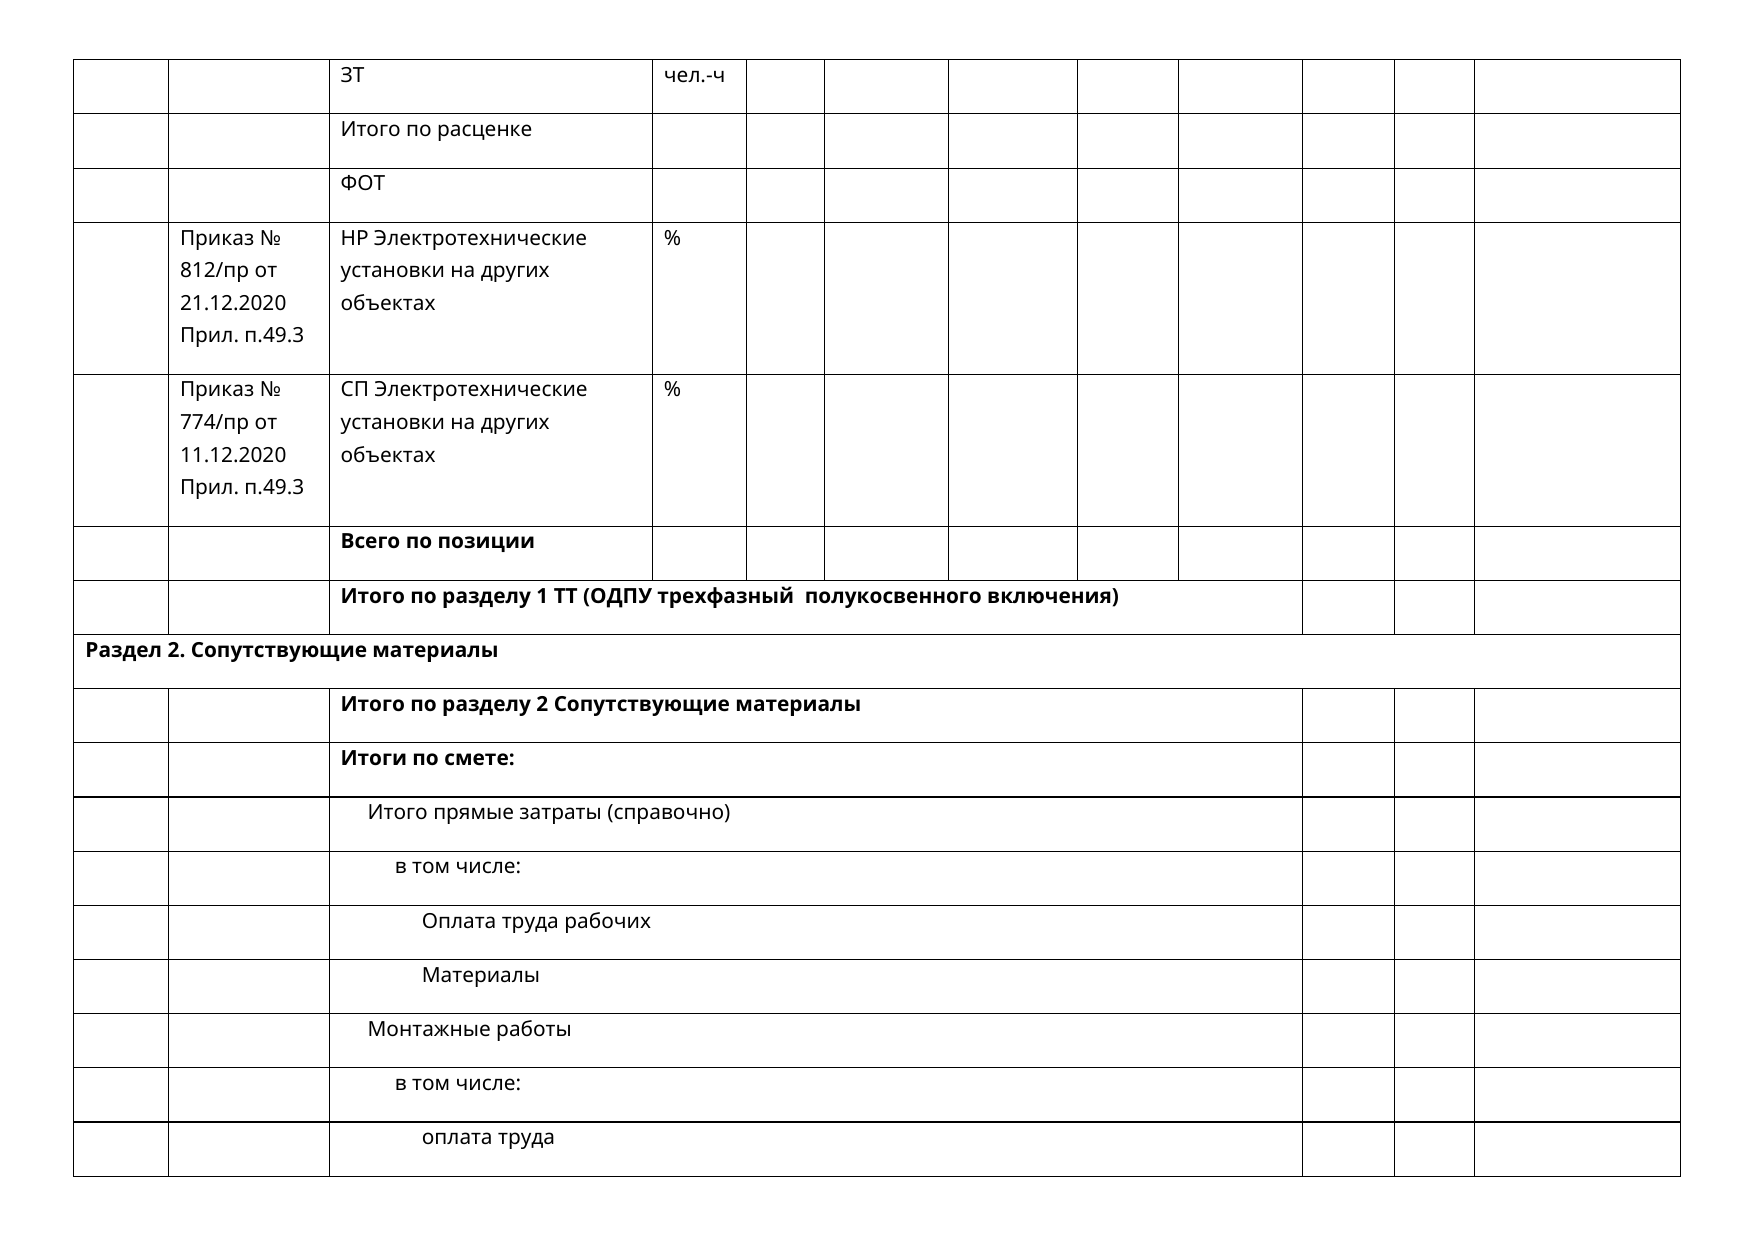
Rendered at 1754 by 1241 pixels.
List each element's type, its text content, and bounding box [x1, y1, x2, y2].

table_cell [1078, 527, 1178, 580]
table_cell [1475, 1123, 1680, 1176]
table_cell [1395, 223, 1474, 373]
table_cell Итого прямые затраты (справочно) [330, 798, 1302, 851]
table_cell [1179, 169, 1302, 222]
table_cell в том числе: [330, 1068, 1302, 1121]
table_cell [1303, 798, 1394, 851]
table_cell Приказ № 774/пр от 11.12.2020 Прил. п.49.3 [169, 375, 329, 526]
table_cell [1475, 527, 1680, 580]
table_cell [1475, 375, 1680, 526]
table_cell [747, 375, 824, 526]
table_cell [1475, 689, 1680, 742]
table_cell чел.-ч [653, 60, 746, 113]
table_cell [169, 960, 329, 1013]
table_cell [1475, 223, 1680, 373]
table_cell [1395, 906, 1474, 959]
table_cell [825, 114, 948, 167]
table_cell [74, 906, 168, 959]
table_cell [169, 169, 329, 222]
table_cell [1395, 527, 1474, 580]
table_cell [74, 1068, 168, 1121]
table_cell [1303, 689, 1394, 742]
table_cell [1303, 527, 1394, 580]
table_cell Оплата труда рабочих [330, 906, 1302, 959]
table_cell [74, 527, 168, 580]
table_cell [1303, 1068, 1394, 1121]
table_cell [74, 852, 168, 905]
table_cell [949, 114, 1077, 167]
table_cell [169, 60, 329, 113]
table_cell [169, 581, 329, 634]
table_cell [653, 527, 746, 580]
table_cell Приказ № 812/пр от 21.12.2020 Прил. п.49.3 [169, 223, 329, 373]
table_cell Итого по разделу 2 Сопутствующие материалы [330, 689, 1302, 742]
table_cell [1179, 527, 1302, 580]
table_cell [1303, 581, 1394, 634]
table_cell [74, 223, 168, 373]
table_cell [1303, 169, 1394, 222]
table_cell [1475, 1014, 1680, 1067]
table_cell [1475, 581, 1680, 634]
table_cell [747, 169, 824, 222]
table_cell [747, 223, 824, 373]
table_cell в том числе: [330, 852, 1302, 905]
table_cell [74, 375, 168, 526]
table_cell [1475, 906, 1680, 959]
table_cell [1303, 60, 1394, 113]
table_cell [1078, 375, 1178, 526]
table_cell Итого по расценке [330, 114, 652, 167]
table_cell [1303, 114, 1394, 167]
table_cell [74, 1014, 168, 1067]
table_cell [1475, 960, 1680, 1013]
table_cell [1303, 1123, 1394, 1176]
table_cell [1395, 689, 1474, 742]
table_cell [949, 223, 1077, 373]
table_cell [1475, 743, 1680, 796]
table_cell [1078, 169, 1178, 222]
table_cell [1475, 1068, 1680, 1121]
table_cell [74, 689, 168, 742]
table_cell [1303, 375, 1394, 526]
table_cell [1303, 743, 1394, 796]
table_cell НР Электротехнические установки на других объектах [330, 223, 652, 373]
table_cell [1179, 114, 1302, 167]
table_cell Итоги по смете: [330, 743, 1302, 796]
table_cell Итого по разделу 1 ТТ (ОДПУ трехфазный полукосвенного включения) [330, 581, 1302, 634]
table_cell [1395, 743, 1474, 796]
table_cell [949, 375, 1077, 526]
table_cell [1395, 798, 1474, 851]
table_cell [747, 114, 824, 167]
table_cell [825, 223, 948, 373]
table_cell ЗТ [330, 60, 652, 113]
table_cell [1395, 960, 1474, 1013]
table_cell [1475, 852, 1680, 905]
table_cell [1395, 852, 1474, 905]
table_cell [1179, 223, 1302, 373]
table_cell [1078, 223, 1178, 373]
table_cell [747, 60, 824, 113]
table_cell [169, 527, 329, 580]
table_cell Монтажные работы [330, 1014, 1302, 1067]
table_cell [74, 169, 168, 222]
table_cell [74, 1123, 168, 1176]
table_cell Материалы [330, 960, 1302, 1013]
table_cell [169, 1014, 329, 1067]
table_cell [169, 689, 329, 742]
table_cell [74, 581, 168, 634]
table_cell [1475, 60, 1680, 113]
table_cell [825, 60, 948, 113]
table_cell [1475, 169, 1680, 222]
table_cell [1395, 375, 1474, 526]
table_cell [1395, 1014, 1474, 1067]
table_cell [74, 60, 168, 113]
table_cell ФОТ [330, 169, 652, 222]
table_cell [169, 743, 329, 796]
table_cell [1395, 1068, 1474, 1121]
table_cell [1078, 114, 1178, 167]
table_cell [653, 114, 746, 167]
table_cell [1395, 114, 1474, 167]
table_cell [1303, 1014, 1394, 1067]
table_cell [1078, 60, 1178, 113]
table_cell [949, 169, 1077, 222]
table_cell [1395, 1123, 1474, 1176]
table_cell [74, 798, 168, 851]
table_cell % [653, 223, 746, 373]
table_cell [1179, 375, 1302, 526]
table_cell [747, 527, 824, 580]
table_cell [1179, 60, 1302, 113]
table_cell % [653, 375, 746, 526]
table_cell [169, 1123, 329, 1176]
table_cell [74, 743, 168, 796]
table_cell [1303, 223, 1394, 373]
table_cell [1395, 60, 1474, 113]
table_cell [1475, 114, 1680, 167]
table_cell [169, 1068, 329, 1121]
table_cell [949, 527, 1077, 580]
table_cell [825, 375, 948, 526]
table_cell [169, 798, 329, 851]
table_cell оплата труда [330, 1123, 1302, 1176]
table_cell [74, 960, 168, 1013]
table_cell [74, 114, 168, 167]
table_cell [169, 906, 329, 959]
table_cell Всего по позиции [330, 527, 652, 580]
table_cell [1395, 169, 1474, 222]
table_cell Раздел 2. Сопутствующие материалы [74, 635, 1680, 688]
table_cell [169, 114, 329, 167]
table_cell [1303, 852, 1394, 905]
table_cell СП Электротехнические установки на других объектах [330, 375, 652, 526]
table_cell [949, 60, 1077, 113]
table_cell [1475, 798, 1680, 851]
table_cell [653, 169, 746, 222]
table_cell [825, 169, 948, 222]
table_cell [825, 527, 948, 580]
table_cell [1303, 906, 1394, 959]
table_cell [1303, 960, 1394, 1013]
table_cell [169, 852, 329, 905]
table_cell [1395, 581, 1474, 634]
